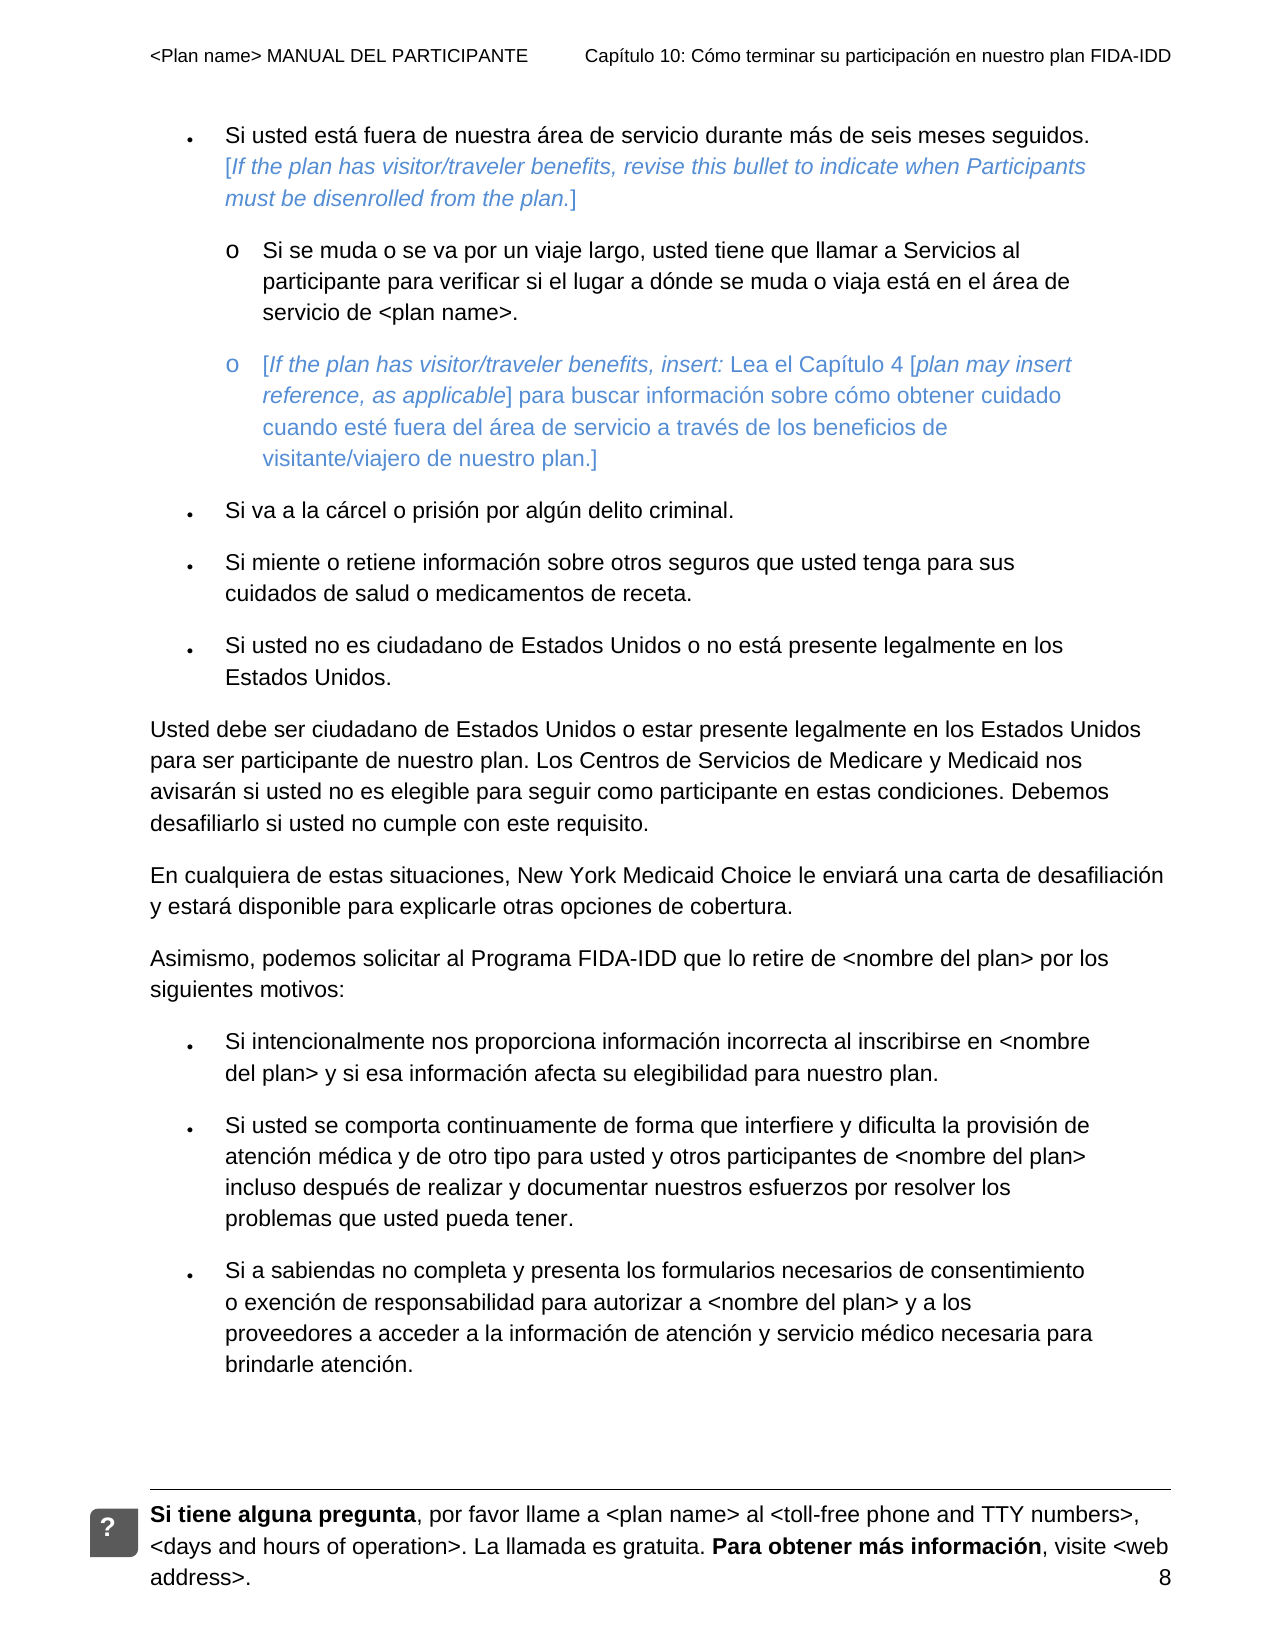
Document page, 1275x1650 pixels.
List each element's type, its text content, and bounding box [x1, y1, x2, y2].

list Si usted no es ciudadano de Estados Unidos o no está presente legalmente en los Estados Unidos. [187, 629, 1096, 691]
list Si miente o retiene información sobre otros seguros que usted tenga para sus cuidados de salud o medicamentos de receta. [187, 546, 1096, 608]
list Si va a la cárcel o prisión por algún delito criminal. [187, 493, 1096, 525]
list Si usted está fuera de nuestra área de servicio durante más de seis meses seguidos. [If the plan has visitor/traveler benefits, revise this bullet to indicate when Participants must be disenrolled from the plan.] [187, 118, 1096, 212]
text En cualquiera de estas situaciones, New York Medicaid Choice le enviará una carta de desafiliación y estará disponible para explicarle otras opciones de cobertura. [150, 858, 1171, 921]
text Usted debe ser ciudadano de Estados Unidos o estar presente legalmente en los Estados Unidos para ser participante de nuestro plan. Los Centros de Servicios de Medicare y Medicaid nos avisarán si usted no es elegible para seguir como participante en estas condiciones. Debemos desafiliarlo si usted no cumple con este requisito. [150, 712, 1171, 837]
list Si se muda o se va por un viaje largo, usted tiene que llamar a Servicios al participante para verificar si el lugar a dónde se muda o viaja está en el área de servicio de <plan name>. [225, 233, 1096, 327]
list Si usted se comporta continuamente de forma que interfiere y dificulta la provisión de atención médica y de otro tipo para usted y otros participantes de <nombre del plan> incluso después de realizar y documentar nuestros esfuerzos por resolver los problemas que usted pueda tener. [187, 1108, 1096, 1233]
list Si a sabiendas no completa y presenta los formularios necesarios de consentimiento o exención de responsabilidad para autorizar a <nombre del plan> y a los proveedores a acceder a la información de atención y servicio médico necesaria para brindarle atención. [187, 1254, 1096, 1379]
list Si intencionalmente nos proporciona información incorrecta al inscribirse en <nombre del plan> y si esa información afecta su elegibilidad para nuestro plan. [187, 1025, 1096, 1087]
list [If the plan has visitor/traveler benefits, insert: Lea el Capítulo 4 [plan may insert reference, as applicable] para buscar información sobre cómo obtener cuidado cuando esté fuera del área de servicio a través de los beneficios de visitante/viajero de nuestro plan.] [225, 348, 1096, 473]
text Asimismo, podemos solicitar al Programa FIDA-IDD que lo retire de <nombre del plan> por los siguientes motivos: [150, 941, 1171, 1004]
